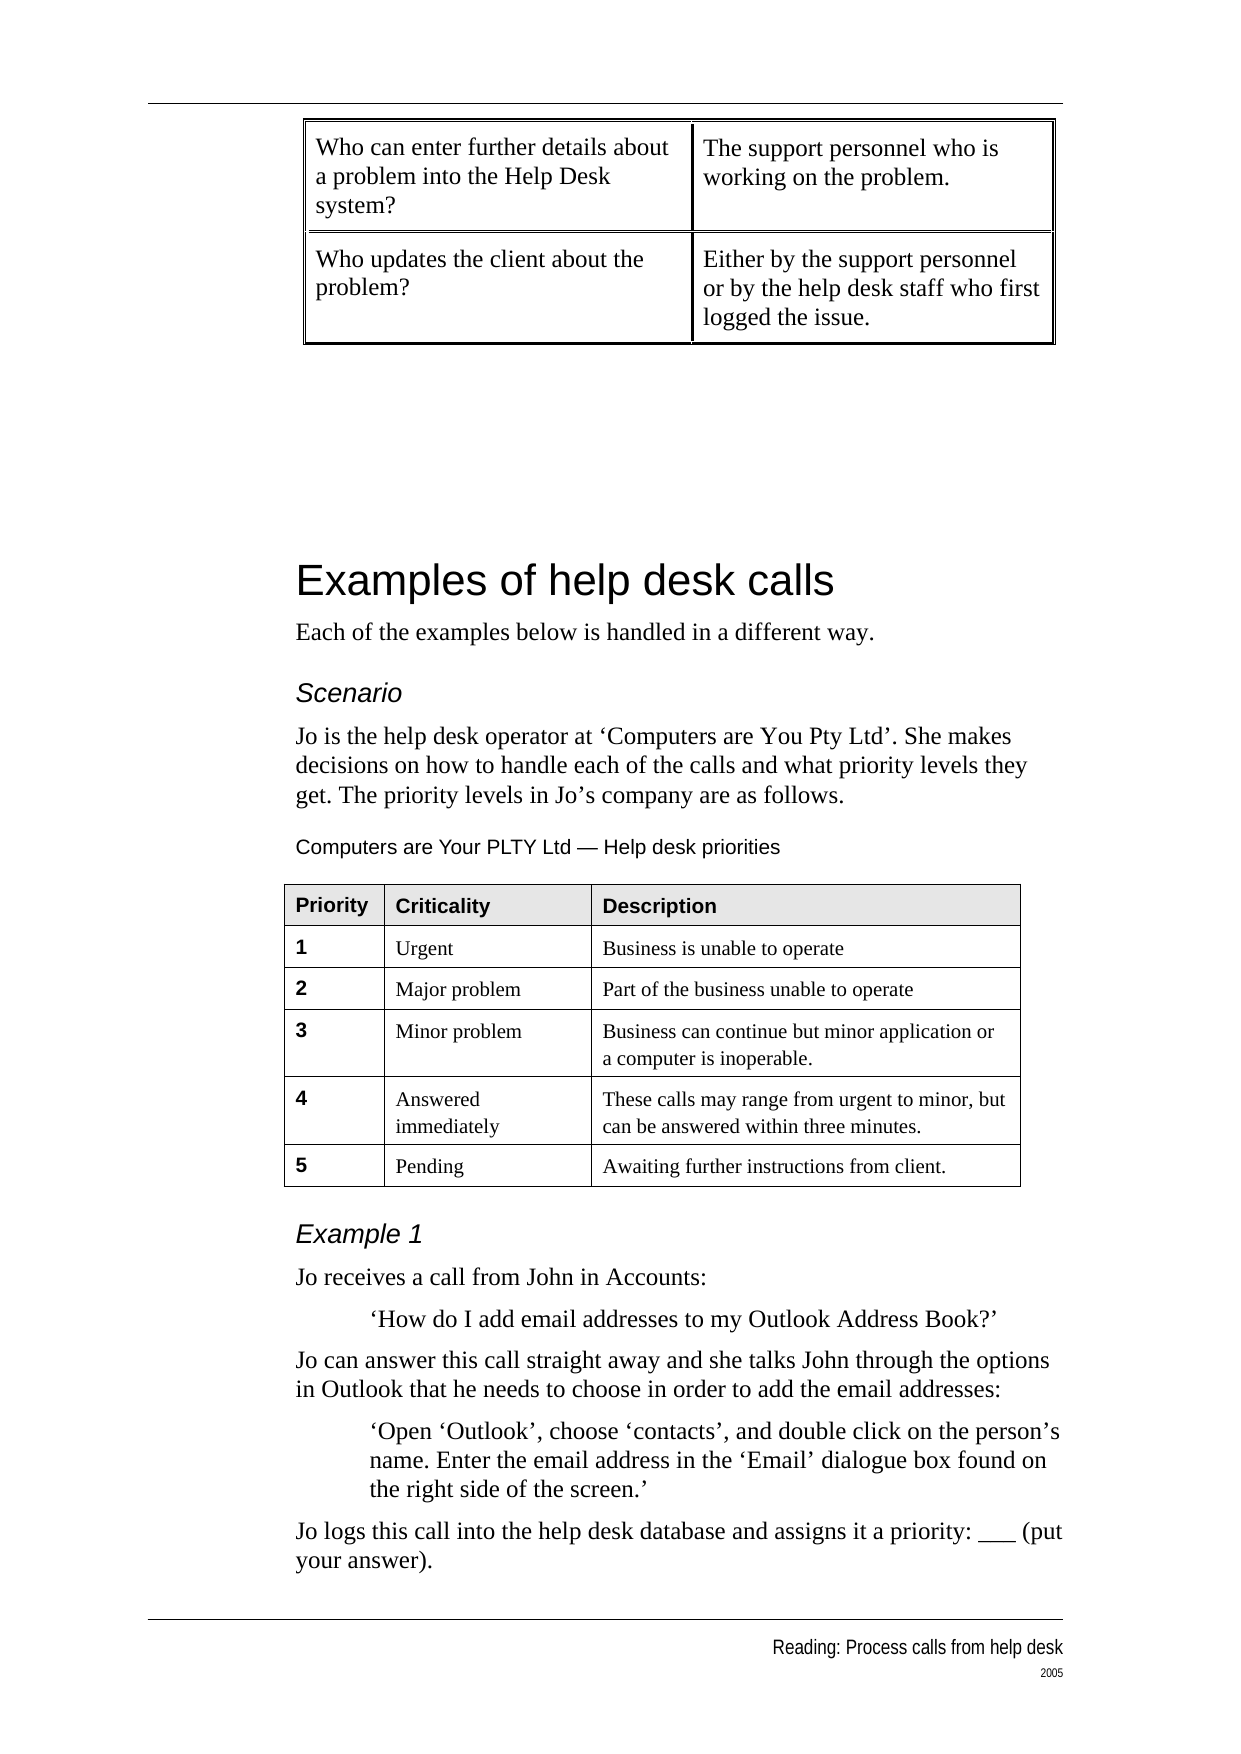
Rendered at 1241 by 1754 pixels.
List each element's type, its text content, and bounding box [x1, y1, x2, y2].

text Computers are Your PLTY Ltd — Help desk priorities [295, 833, 1063, 858]
table_header Criticality [385, 885, 591, 925]
text Jo logs this call into the help desk database and assigns it a priority: ___ (put your answer). [295, 1516, 1063, 1574]
table_cell 3 [285, 1010, 384, 1076]
text Jo is the help desk operator at ‘Computers are You Pty Ltd’. She makes decisions on how to handle each of the calls and what priority levels they get. The priority levels in Jo’s company are as follows. [295, 721, 1063, 808]
text ‘Open ‘Outlook’, choose ‘contacts’, and double click on the person’s name. Enter the email address in the ‘Email’ dialogue box found on the right side of the screen.’ [369, 1416, 1063, 1503]
table_cell 2 [285, 968, 384, 1008]
subtitle Examples of help desk calls [295, 554, 1063, 604]
table_header Priority [285, 885, 384, 925]
table_cell 5 [285, 1145, 384, 1186]
table_header Description [592, 885, 1020, 925]
subtitle Scenario [295, 677, 1063, 708]
text Jo can answer this call straight away and she talks John through the options in Outlook that he needs to choose in order to add the email addresses: [295, 1345, 1063, 1403]
table_cell Part of the business unable to operate [592, 968, 1020, 1008]
table_cell These calls may range from urgent to minor, but can be answered within three minutes. [592, 1077, 1020, 1144]
subtitle Example 1 [295, 1218, 1063, 1249]
table_cell Pending [385, 1145, 591, 1186]
table_cell Minor problem [385, 1010, 591, 1076]
table_cell Business can continue but minor application or a computer is inoperable. [592, 1010, 1020, 1076]
table_cell 4 [285, 1077, 384, 1144]
table_cell Major problem [385, 968, 591, 1008]
table_cell Who updates the client about the problem? [306, 230, 692, 342]
table_cell Answered immediately [385, 1077, 591, 1144]
table_cell Either by the support personnel or by the help desk staff who first logged the issue. [692, 230, 1053, 342]
text Each of the examples below is handled in a different way. [295, 617, 1063, 646]
table_cell 1 [285, 926, 384, 967]
table_cell Who can enter further details about a problem into the Help Desk system? [306, 120, 692, 229]
table_cell Business is unable to operate [592, 926, 1020, 967]
table_cell Awaiting further instructions from client. [592, 1145, 1020, 1186]
text Jo receives a call from John in Accounts: [295, 1262, 1063, 1291]
text ‘How do I add email addresses to my Outlook Address Book?’ [369, 1303, 1063, 1332]
table_cell Urgent [385, 926, 591, 967]
table_cell The support personnel who is working on the problem. [692, 122, 1052, 229]
